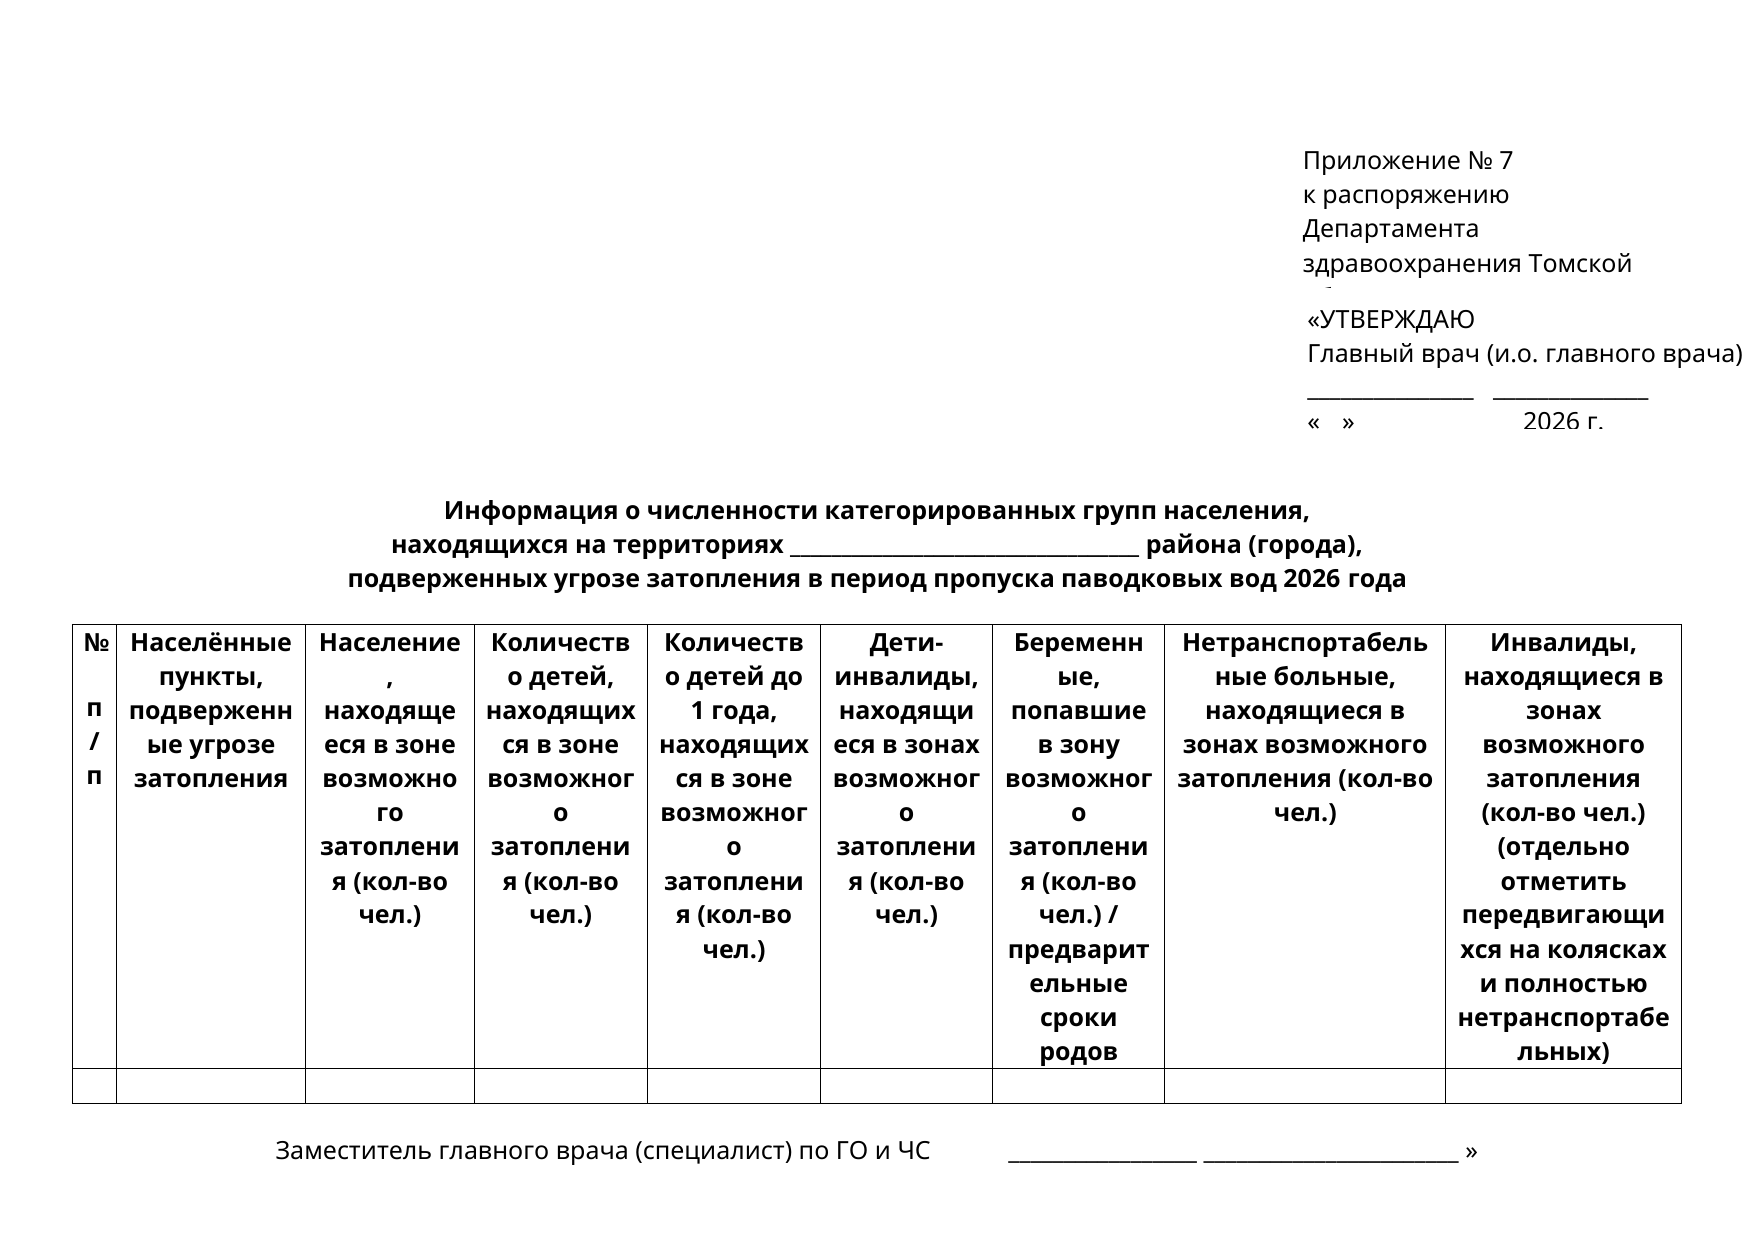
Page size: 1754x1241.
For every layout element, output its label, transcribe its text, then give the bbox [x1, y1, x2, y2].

text находящихся на территориях __________________________________ района (города), [118, 527, 1636, 561]
table_header Население, находящееся в зоне возможного затопления (кол-во чел.) [306, 625, 474, 1067]
table_header Количество детей до 1 года, находящихся в зоне возможного затопления (кол-во чел.) [648, 625, 820, 1067]
text Заместитель главного врача (специалист) по ГО и ЧС _________________ _______________________ » [118, 1132, 1636, 1166]
table_cell [306, 1069, 474, 1103]
text подверженных угрозе затопления в период пропуска паводковых вод 2026 года [118, 561, 1636, 595]
table_cell [117, 1069, 305, 1103]
text Информация о численности категорированных групп населения, [118, 493, 1636, 527]
table_cell [993, 1069, 1164, 1103]
table_cell [475, 1069, 647, 1103]
table_header Беременные, попавшие в зону возможного затопления (кол-во чел.) / предварительные сроки родов [993, 625, 1164, 1067]
table_header Количество детей, находящихся в зоне возможного затопления (кол-во чел.) [475, 625, 647, 1067]
table_header Дети-инвалиды, находящиеся в зонах возможного затопления (кол-во чел.) [821, 625, 992, 1067]
table_cell [1165, 1069, 1445, 1103]
table_cell [648, 1069, 820, 1103]
table_header Нетранспортабельные больные, находящиеся в зонах возможного затопления (кол-во чел.) [1165, 625, 1445, 1067]
table_cell [821, 1069, 992, 1103]
table_header Инвалиды, находящиеся в зонах возможного затопления (кол-во чел.) (отдельно отметить передвигающихся на колясках и полностью нетранспортабельных) [1446, 625, 1681, 1067]
table_cell [1446, 1069, 1681, 1103]
table_header № п/п [73, 625, 116, 1067]
table_cell [73, 1069, 116, 1103]
table_header Населённые пункты, подверженные угрозе затопления [117, 625, 305, 1067]
